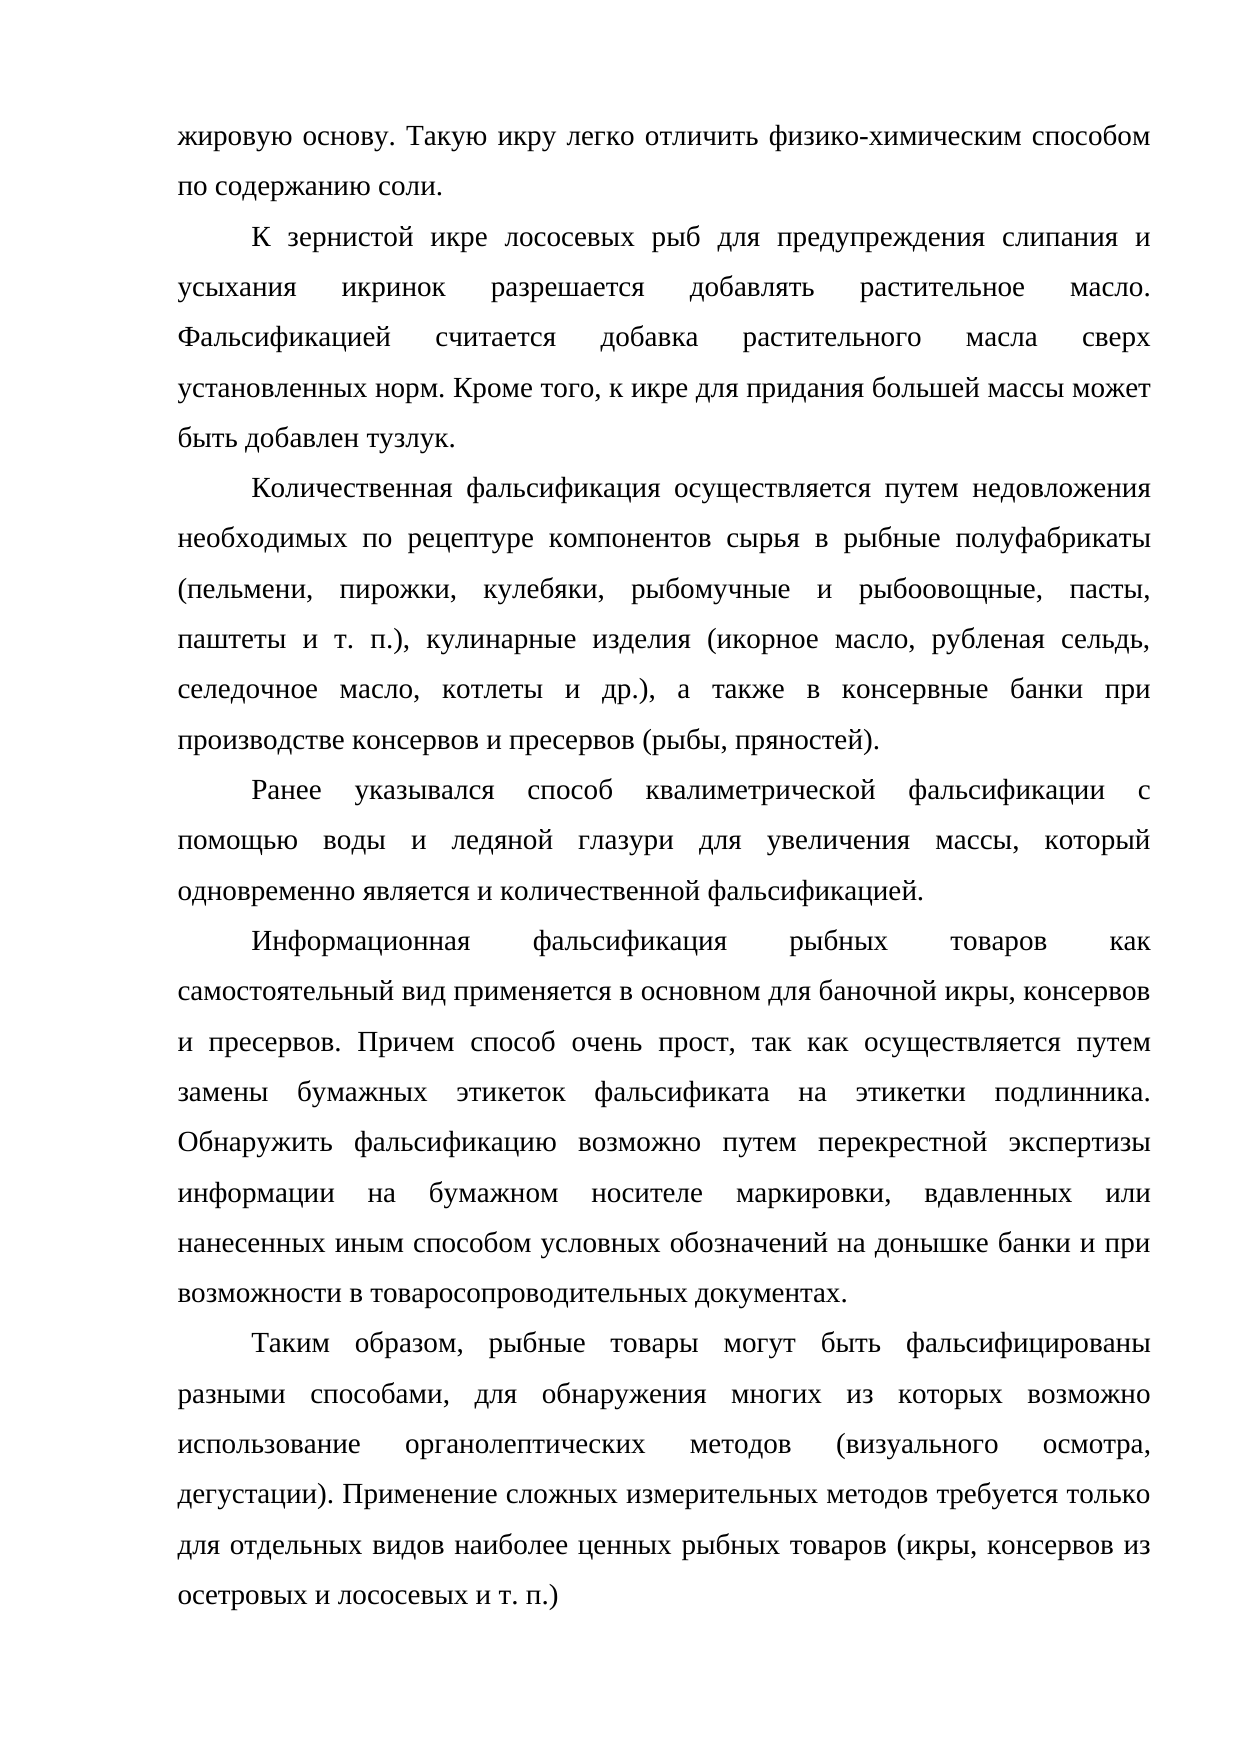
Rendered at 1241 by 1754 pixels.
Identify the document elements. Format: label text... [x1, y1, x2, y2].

text Количественная фальсификация осуществляется путем недовложения необходимых по рецептуре компонентов сырья в рыбные полуфабрикаты (пельмени, пирожки, кулебяки, рыбомучные и рыбоовощные, пасты, паштеты и т. п.), кулинарные изделия (икорное масло, рубленая сельдь, селедочное масло, котлеты и др.), а также в консервные банки при производстве консервов и пресервов (рыбы, пряностей). [177, 470, 1152, 755]
text К зернистой икре лососевых рыб для предупреждения слипания и усыхания икринок разрешается добавлять растительное масло. Фальсификацией считается добавка растительного масла сверх установленных норм. Кроме того, к икре для придания большей массы может быть добавлен тузлук. [177, 219, 1152, 453]
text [177, 118, 1152, 202]
text Таким образом, рыбные товары могут быть фальсифицированы разными способами, для обнаружения многих из которых возможно использование органолептических методов (визуального осмотра, дегустации). Применение сложных измерительных методов требуется только для отдельных видов наиболее ценных рыбных товаров (икры, консервов из осетровых и лососевых и т. п.) [177, 1326, 1152, 1611]
text Информационная фальсификация рыбных товаров как самостоятельный вид применяется в основном для баночной икры, консервов и пресервов. Причем способ очень прост, так как осуществляется путем замены бумажных этикеток фальсификата на этикетки подлинника. Обнаружить фальсификацию возможно путем перекрестной экспертизы информации на бумажном носителе маркировки, вдавленных или нанесенных иным способом условных обозначений на донышке банки и при возможности в товаросопроводительных документах. [177, 923, 1152, 1309]
text Ранее указывался способ квалиметрической фальсификации с помощью воды и ледяной глазури для увеличения массы, который одновременно является и количественной фальсификацией. [177, 772, 1152, 906]
